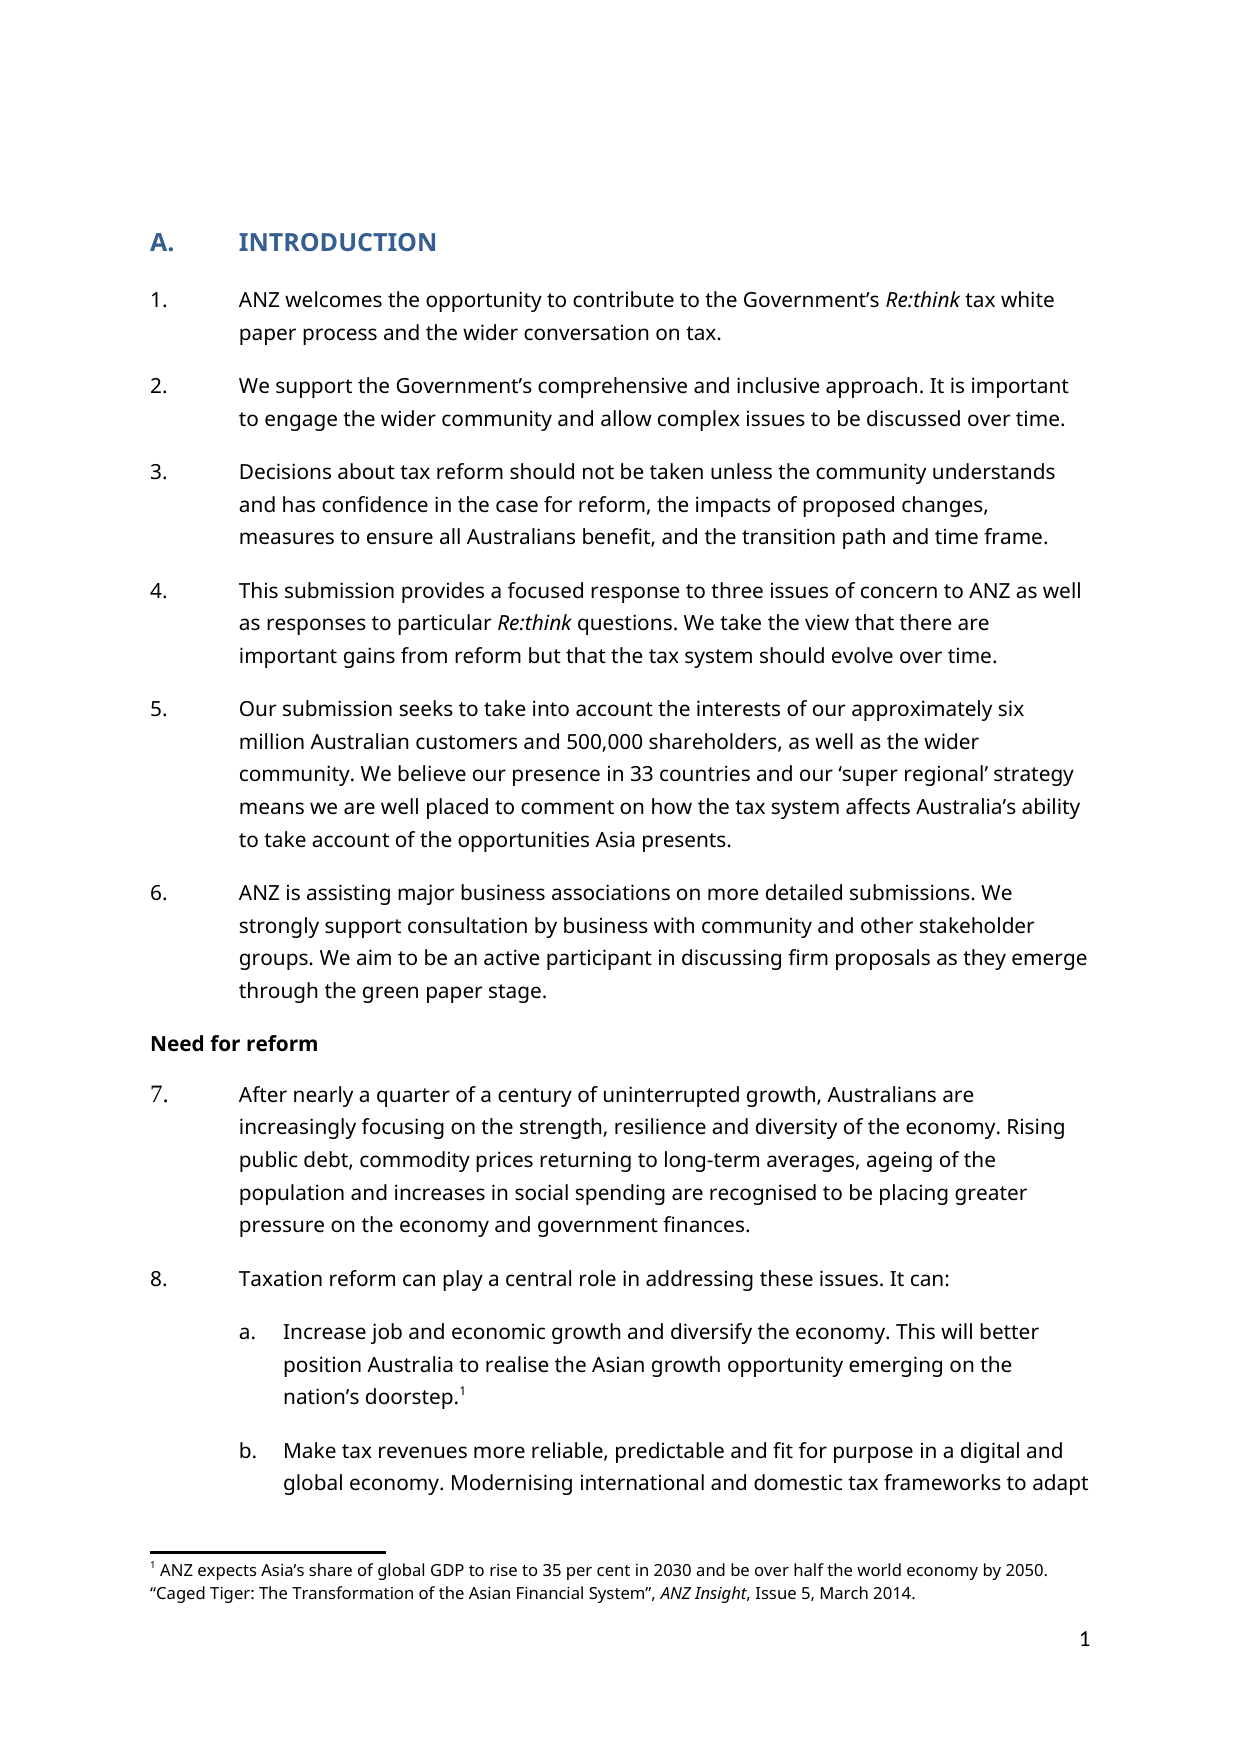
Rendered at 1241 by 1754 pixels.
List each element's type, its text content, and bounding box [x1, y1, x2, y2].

list Taxation reform can play a central role in addressing these issues. It can: [150, 1264, 1090, 1292]
list ANZ is assisting major business associations on more detailed submissions. We strongly support consultation by business with community and other stakeholder groups. We aim to be an active participant in discussing firm proposals as they emerge through the green paper stage. [150, 878, 1090, 1004]
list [239, 1436, 1090, 1497]
list Increase job and economic growth and diversify the economy. This will better position Australia to realise the Asian growth opportunity emerging on the nation’s doorstep. [239, 1317, 1090, 1411]
list Our submission seeks to take into account the interests of our approximately six million Australian customers and 500,000 shareholders, as well as the wider community. We believe our presence in 33 countries and our ‘super regional’ strategy means we are well placed to comment on how the tax system affects Australia’s ability to take account of the opportunities Asia presents. [150, 694, 1090, 853]
list ANZ welcomes the opportunity to contribute to the Government’s Re:think tax white paper process and the wider conversation on tax. [150, 285, 1090, 346]
list After nearly a quarter of a century of uninterrupted growth, Australians are increasingly focusing on the strength, resilience and diversity of the economy. Rising public debt, commodity prices returning to long-term averages, ageing of the population and increases in social spending are recognised to be placing greater pressure on the economy and government finances. [150, 1079, 1090, 1239]
subtitle A. Introduction [150, 225, 1090, 259]
list We support the Government’s comprehensive and inclusive approach. It is important to engage the wider community and allow complex issues to be discussed over time. [150, 371, 1090, 432]
subtitle Need for reform [150, 1029, 1090, 1058]
list Decisions about tax reform should not be taken unless the community understands and has confidence in the case for reform, the impacts of proposed changes, measures to ensure all Australians benefit, and the transition path and time frame. [150, 457, 1090, 551]
list This submission provides a focused response to three issues of concern to ANZ as well as responses to particular Re:think questions. We take the view that there are important gains from reform but that the tax system should evolve over time. [150, 576, 1090, 669]
